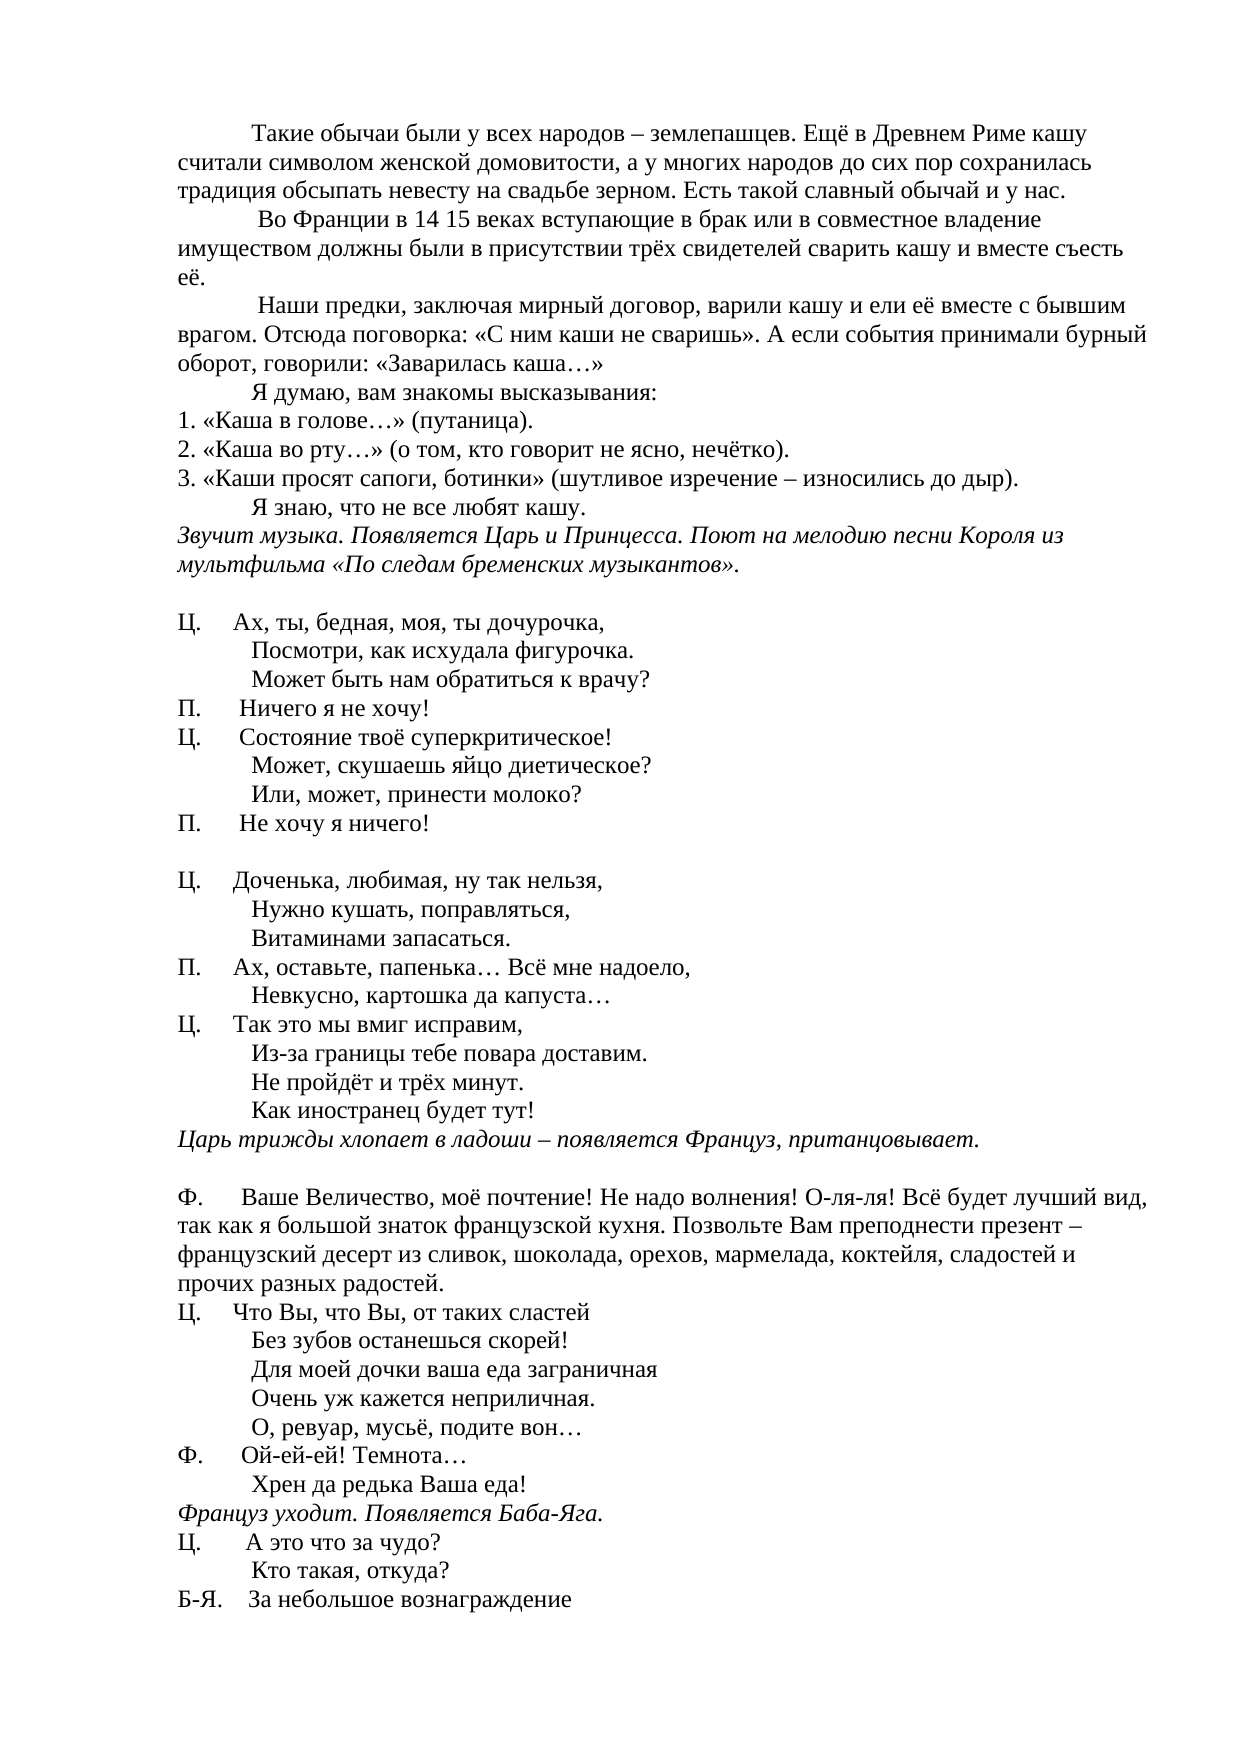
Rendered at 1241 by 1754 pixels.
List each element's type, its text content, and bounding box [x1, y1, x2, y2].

text П. Не хочу я ничего! [177, 808, 1152, 837]
text Наши предки, заключая мирный договор, варили кашу и ели её вместе с бывшим врагом. Отсюда поговорка: «С ним каши не сваришь». А если события принимали бурный оборот, говорили: «Заварилась каша…» [177, 291, 1152, 377]
text Не пройдёт и трёх минут. [177, 1067, 1152, 1096]
text Без зубов останешься скорей! [177, 1326, 1152, 1354]
text П. Ах, оставьте, папенька… Всё мне надоело, [177, 952, 1152, 981]
text Посмотри, как исхудала фигурочка. [177, 636, 1152, 664]
text Ц. Что Вы, что Вы, от таких сластей [177, 1297, 1152, 1326]
text Во Франции в 14 15 веках вступающие в брак или в совместное владение имуществом должны были в присутствии трёх свидетелей сварить кашу и вместе съесть её. [177, 204, 1152, 291]
text Ф. Ваше Величество, моё почтение! Не надо волнения! О-ля-ля! Всё будет лучший вид, так как я большой знаток французской кухня. Позвольте Вам преподнести презент – французский десерт из сливок, шоколада, орехов, мармелада, коктейля, сладостей и прочих разных радостей. [177, 1182, 1152, 1297]
text П. Ничего я не хочу! [177, 693, 1152, 722]
text 1. «Каша в голове…» (путаница). [177, 406, 1152, 434]
text Как иностранец будет тут! [177, 1096, 1152, 1124]
text Кто такая, откуда? [177, 1556, 1152, 1584]
text Или, может, принести молоко? [177, 779, 1152, 808]
text Я думаю, вам знакомы высказывания: [177, 377, 1152, 406]
text Может быть нам обратиться к врачу? [177, 664, 1152, 693]
text Из-за границы тебе повара доставим. [177, 1038, 1152, 1067]
text Ц. Состояние твоё суперкритическое! [177, 722, 1152, 751]
text Хрен да редька Ваша еда! [177, 1469, 1152, 1498]
text Француз уходит. Появляется Баба-Яга. [177, 1498, 1152, 1527]
text Для моей дочки ваша еда заграничная [177, 1354, 1152, 1383]
text Такие обычаи были у всех народов – землепашцев. Ещё в Древнем Риме кашу считали символом женской домовитости, а у многих народов до сих пор сохранилась традиция обсыпать невесту на свадьбе зерном. Есть такой славный обычай и у нас. [177, 118, 1152, 204]
text Ц. Доченька, любимая, ну так нельзя, [177, 866, 1152, 894]
text Может, скушаешь яйцо диетическое? [177, 751, 1152, 779]
text 3. «Каши просят сапоги, ботинки» (шутливое изречение – износились до дыр). [177, 463, 1152, 492]
text Царь трижды хлопает в ладоши – появляется Француз, пританцовывает. [177, 1124, 1152, 1153]
text Ц. Ах, ты, бедная, моя, ты дочурочка, [177, 607, 1152, 636]
text Б-Я. За небольшое вознаграждение [177, 1584, 1152, 1613]
text Нужно кушать, поправляться, [177, 894, 1152, 923]
text О, ревуар, мусьё, подите вон… [177, 1412, 1152, 1441]
text Очень уж кажется неприличная. [177, 1383, 1152, 1412]
text Ф. Ой-ей-ей! Темнота… [177, 1441, 1152, 1469]
text Я знаю, что не все любят кашу. [177, 492, 1152, 521]
text Звучит музыка. Появляется Царь и Принцесса. Поют на мелодию песни Короля из мультфильма «По следам бременских музыкантов». [177, 521, 1152, 578]
text Витаминами запасаться. [177, 923, 1152, 952]
text Ц. А это что за чудо? [177, 1527, 1152, 1556]
text Ц. Так это мы вмиг исправим, [177, 1009, 1152, 1038]
text 2. «Каша во рту…» (о том, кто говорит не ясно, нечётко). [177, 434, 1152, 463]
text Невкусно, картошка да капуста… [177, 981, 1152, 1009]
